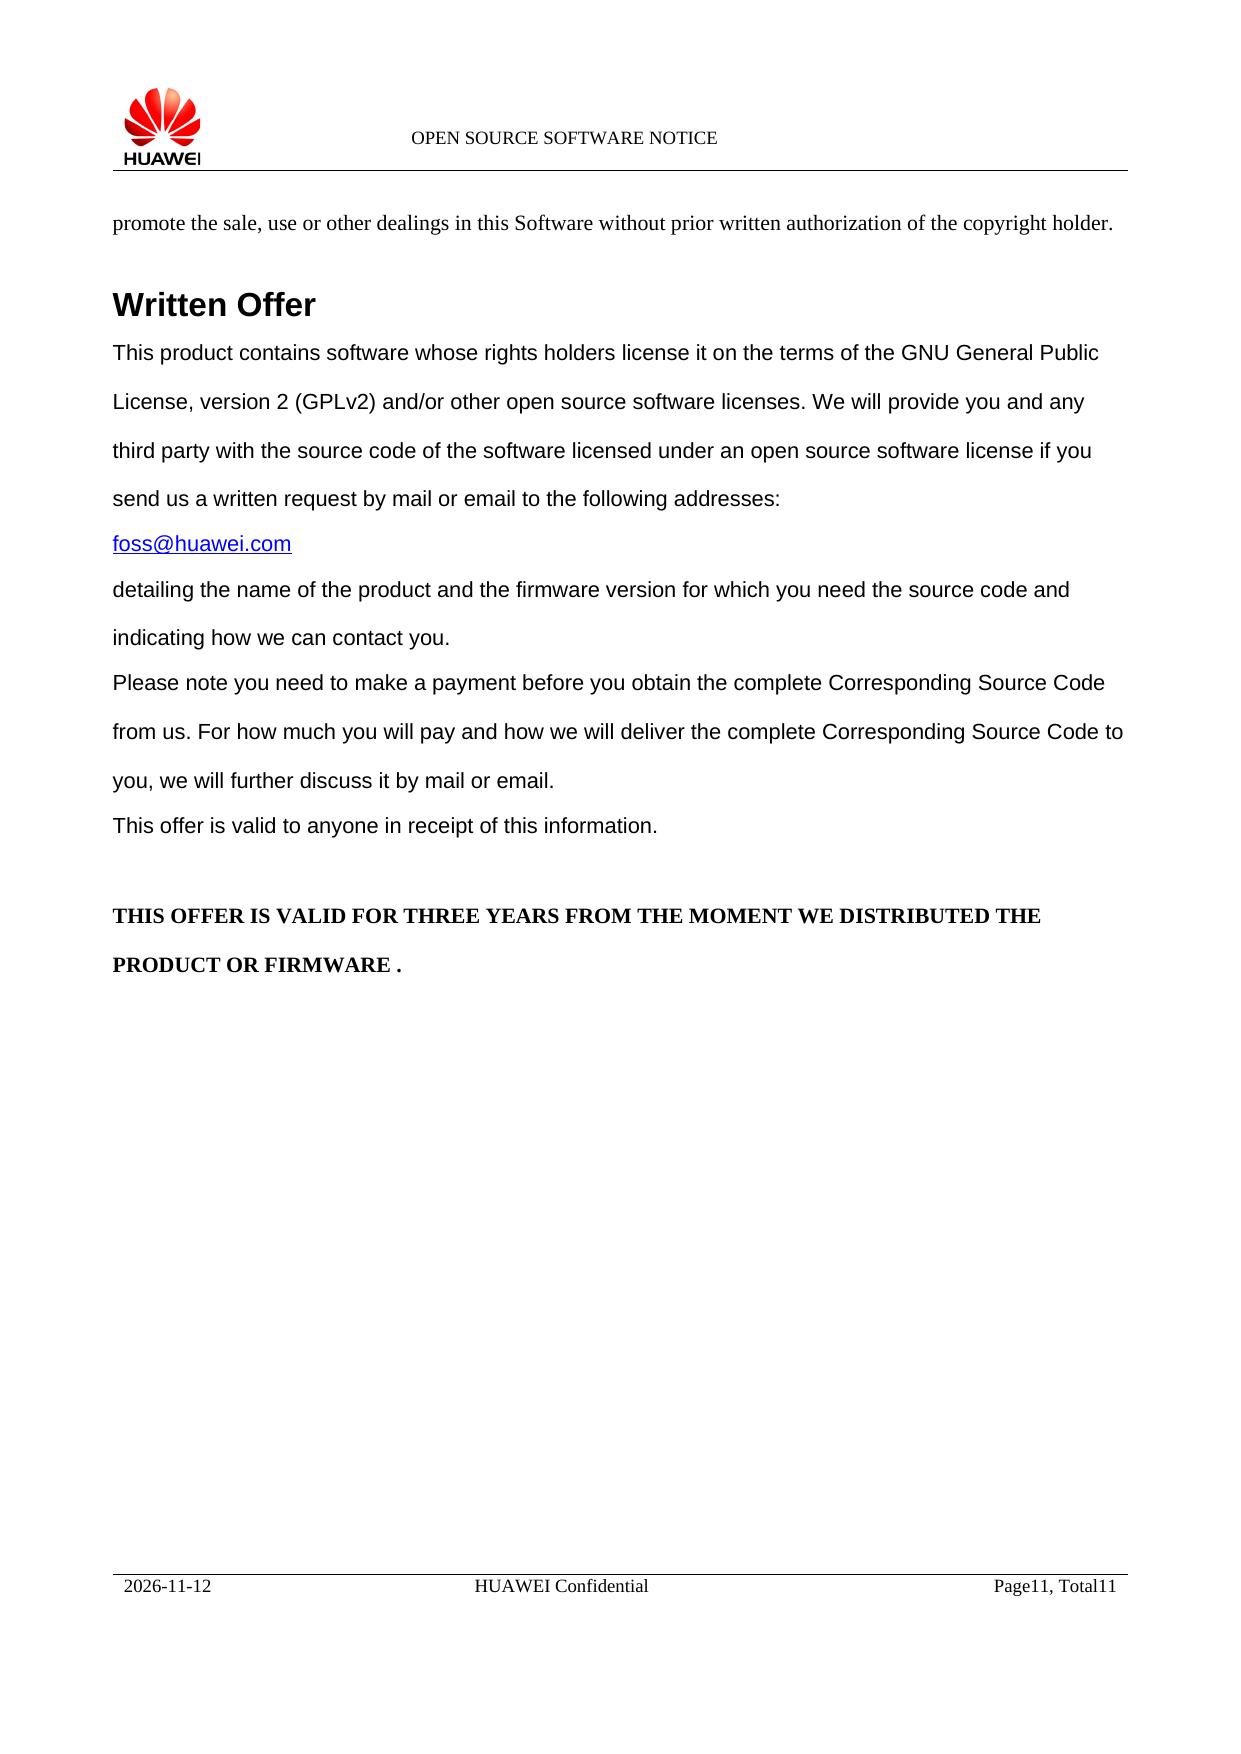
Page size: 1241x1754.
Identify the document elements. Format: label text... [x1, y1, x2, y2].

text detailing the name of the product and the firmware version for which you need the source code and indicating how we can contact you. [112, 573, 1128, 654]
text This offer is valid for three years from the moment we distributed the product or firmware . [112, 899, 1128, 981]
text This offer is valid to anyone in receipt of this information. [112, 809, 1128, 842]
picture [124, 88, 201, 165]
text foss@huawei.com [112, 528, 1128, 560]
text Please note you need to make a payment before you obtain the complete Corresponding Source Code from us. For how much you will pay and how we will deliver the complete Corresponding Source Code to you, we will further discuss it by mail or email. [112, 667, 1128, 797]
text This product contains software whose rights holders license it on the terms of the GNU General Public License, version 2 (GPLv2) and/or other open source software licenses. We will provide you and any third party with the source code of the software licensed under an open source software license if you send us a written request by mail or email to the following addresses: [112, 336, 1128, 515]
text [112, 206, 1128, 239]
text Written Offer [112, 271, 1128, 336]
